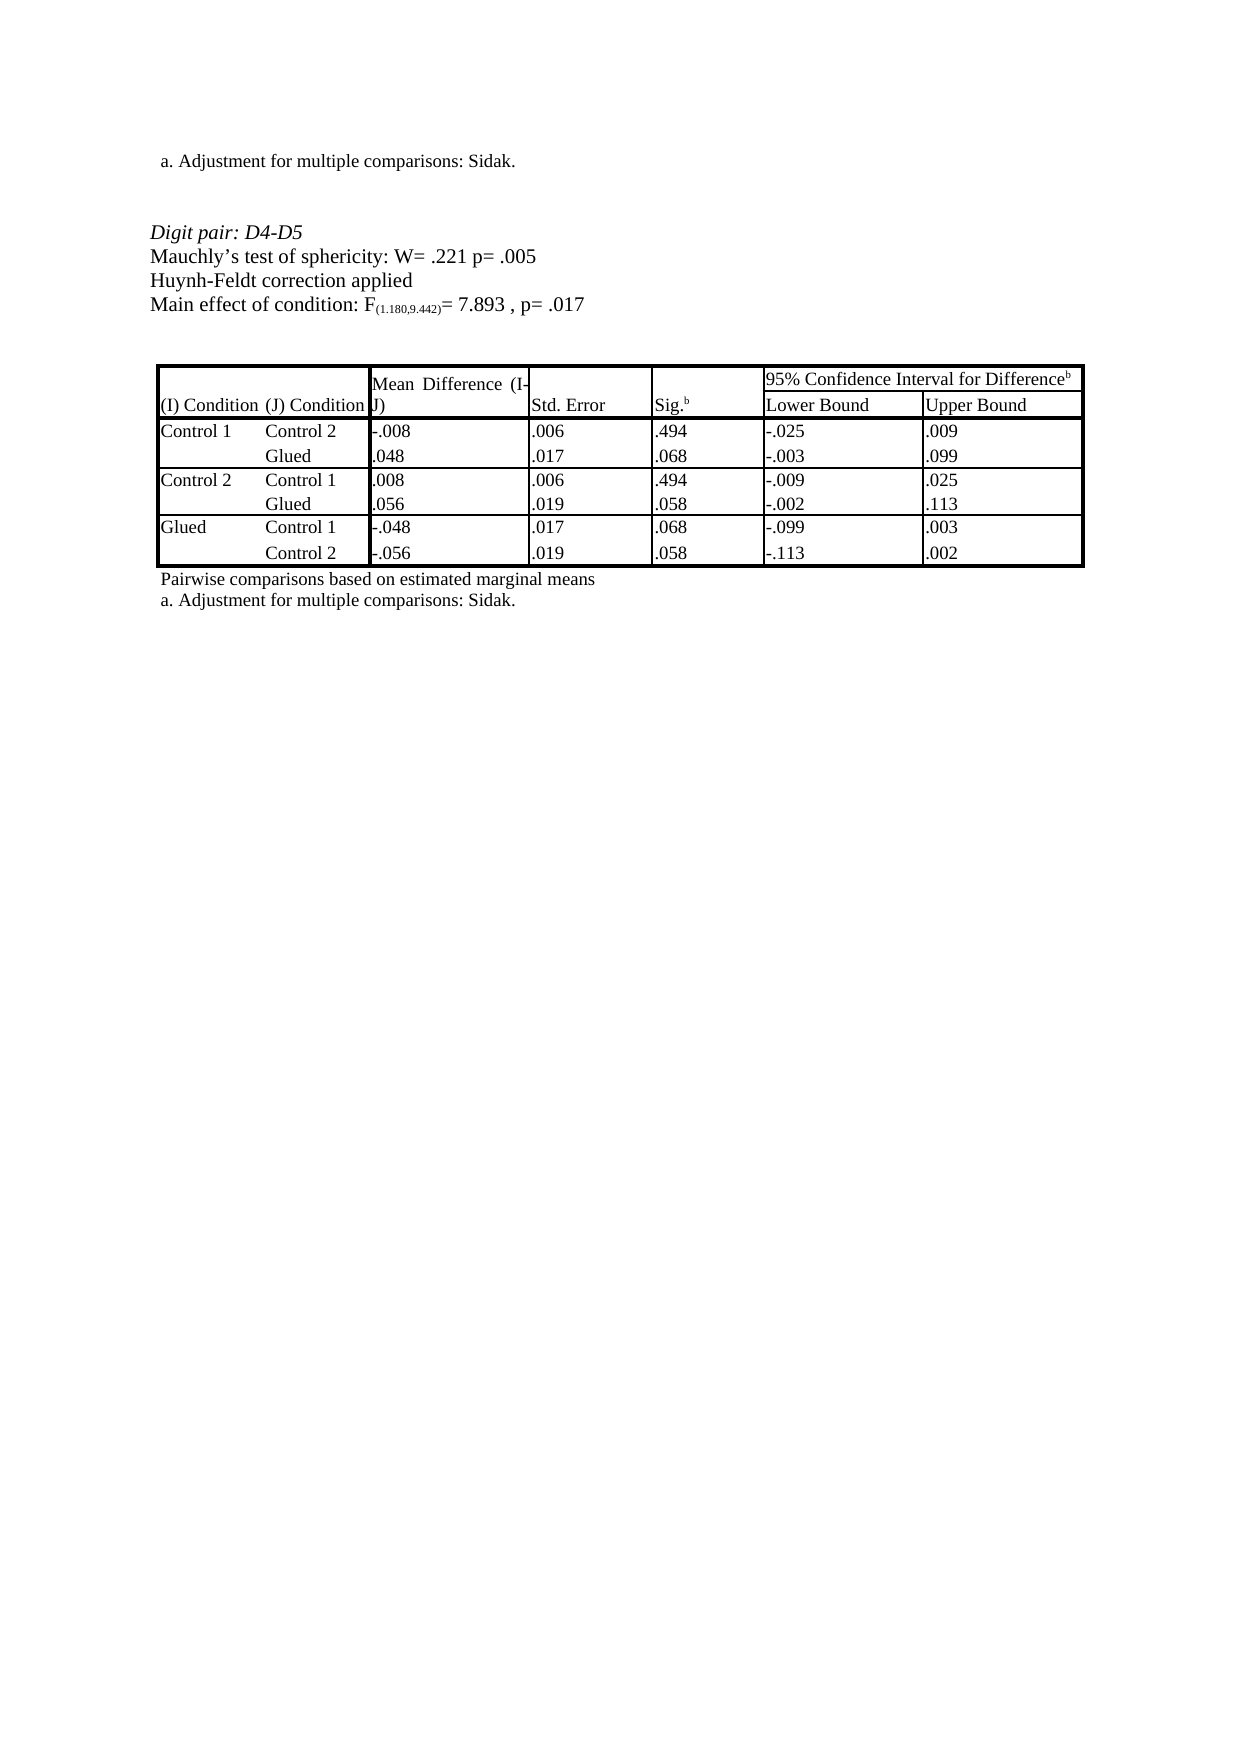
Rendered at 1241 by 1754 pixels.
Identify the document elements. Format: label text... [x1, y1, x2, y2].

table_cell -.056 [372, 538, 528, 564]
table_cell .025 [924, 469, 1081, 491]
table_cell .017 [530, 516, 651, 538]
table_cell .019 [530, 538, 651, 564]
table_header (I) Condition [160, 368, 263, 416]
table_cell .002 [924, 538, 1081, 564]
table_cell -.003 [765, 441, 922, 467]
table_cell Control 2 [263, 538, 368, 564]
table_cell -.048 [372, 516, 528, 538]
table_cell .006 [530, 469, 651, 491]
table_cell -.008 [372, 420, 528, 441]
table_cell .099 [924, 441, 1081, 467]
table_cell Lower Bound [765, 392, 922, 416]
table_cell .009 [924, 420, 1081, 441]
table_cell .058 [653, 538, 763, 564]
table_cell Control 1 [263, 469, 368, 491]
table_cell -.009 [765, 469, 922, 491]
table_cell .068 [653, 516, 763, 538]
table_cell a. Adjustment for multiple comparisons: Sidak. [158, 589, 1083, 611]
text Huynh-Feldt correction applied [150, 268, 1090, 292]
table_cell .019 [530, 491, 651, 514]
table_header Mean Difference (I-J) [372, 368, 528, 416]
text Digit pair: D4-D5 [150, 220, 1090, 244]
table_cell Control 2 [160, 469, 263, 514]
table_cell -.002 [765, 491, 922, 514]
text Mauchly’s test of sphericity: W= .221 p= .005 [150, 244, 1090, 268]
table_cell .048 [372, 441, 528, 467]
table_cell -.025 [765, 420, 922, 441]
table_cell .113 [924, 491, 1081, 514]
table_header 95% Confidence Interval for Differenceb [765, 368, 1081, 390]
table_cell Upper Bound [924, 392, 1081, 416]
table_header Sig.b [653, 368, 763, 416]
table_header Std. Error [530, 368, 651, 416]
table_cell .494 [653, 420, 763, 441]
table_cell Pairwise comparisons based on estimated marginal means [158, 568, 1083, 589]
table_cell -.113 [765, 538, 922, 564]
table_cell a. Adjustment for multiple comparisons: Sidak. [158, 150, 1083, 172]
table_cell .058 [653, 491, 763, 514]
table_cell .056 [372, 491, 528, 514]
table_cell .008 [372, 469, 528, 491]
table_cell Control 1 [263, 516, 368, 538]
table_cell .006 [530, 420, 651, 441]
table_cell Control 2 [263, 420, 368, 441]
table_cell Control 1 [160, 420, 263, 467]
table_cell Glued [263, 441, 368, 467]
table_header (J) Condition [263, 368, 368, 416]
table_cell -.099 [765, 516, 922, 538]
table_cell .017 [530, 441, 651, 467]
table_cell Glued [160, 516, 263, 564]
table_cell .003 [924, 516, 1081, 538]
table_cell Glued [263, 491, 368, 514]
text Main effect of condition: F(1.180,9.442)= 7.893 , p= .017 [150, 292, 1090, 316]
table_cell .068 [653, 441, 763, 467]
table_cell .494 [653, 469, 763, 491]
